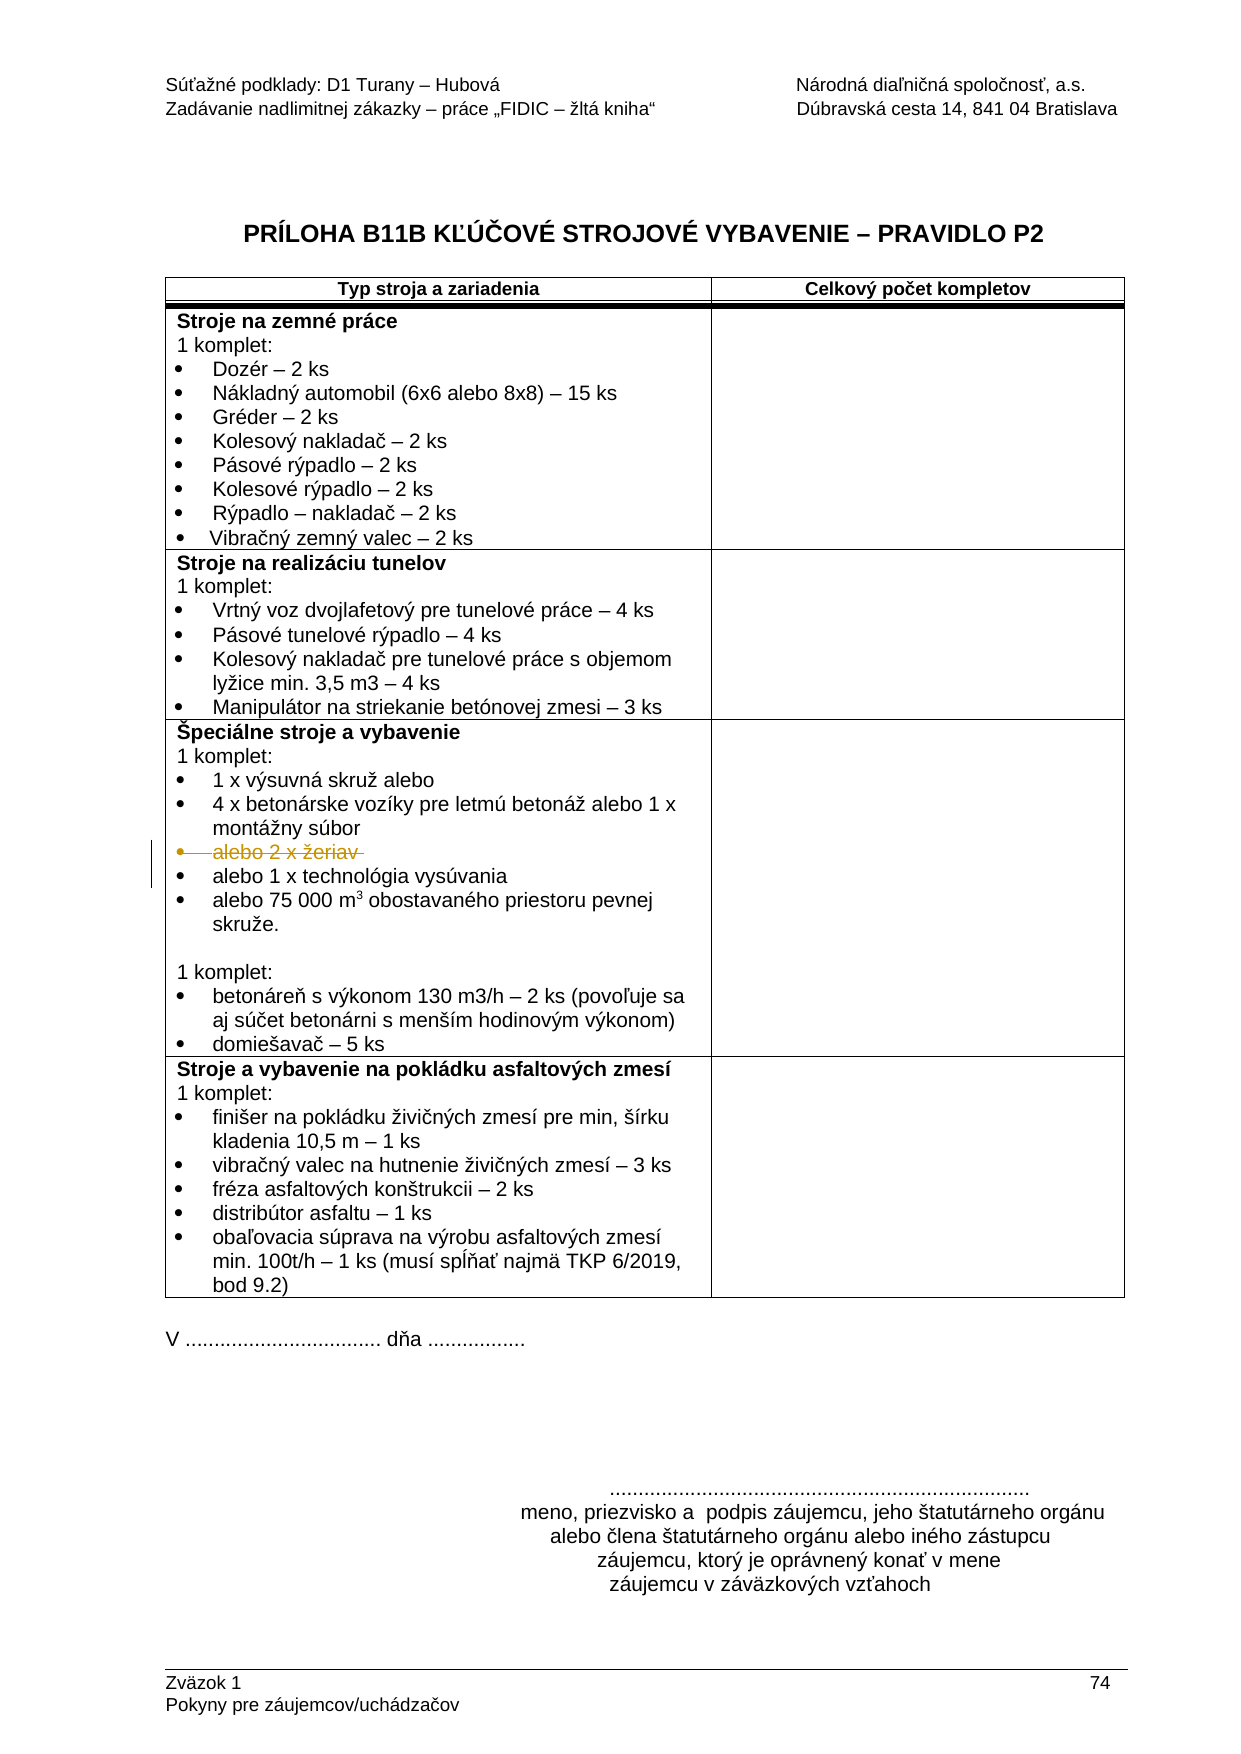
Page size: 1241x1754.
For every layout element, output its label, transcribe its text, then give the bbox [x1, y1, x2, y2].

table_cell [712, 309, 1124, 549]
table_header Celkový počet kompletov [712, 278, 1124, 299]
text PRÍLOHA B11B KĽÚČOVÉ STROJOVÉ VYBAVENIE – PRAVIDLO P2 [165, 219, 1122, 248]
table_header Typ stroja a zariadenia [166, 278, 711, 299]
table_cell Stroje na realizáciu tunelov 1 komplet: Vrtný voz dvojlafetový pre tunelové práce – 4 ks Pásové tunelové rýpadlo – 4 ks Kolesový nakladač pre tunelové práce s objemom lyžice min. 3,5 m3 – 4 ks Manipulátor na striekanie betónovej zmesi – 3 ks [166, 550, 711, 718]
table_cell Stroje a vybavenie na pokládku asfaltových zmesí 1 komplet: finišer na pokládku živičných zmesí pre min, šírku kladenia 10,5 m – 1 ks vibračný valec na hutnenie živičných zmesí – 3 ks fréza asfaltových konštrukcii – 2 ks distribútor asfaltu – 1 ks obaľovacia súprava na výrobu asfaltových zmesí min. 100t/h – 1 ks (musí spĺňať najmä TKP 6/2019, bod 9.2) [166, 1057, 711, 1297]
text ......................................................................... [165, 1449, 1122, 1500]
table_cell Stroje na zemné práce 1 komplet: Dozér – 2 ks Nákladný automobil (6x6 alebo 8x8) – 15 ks Gréder – 2 ks Kolesový nakladač – 2 ks Pásové rýpadlo – 2 ks Kolesové rýpadlo – 2 ks Rýpadlo – nakladač – 2 ks Vibračný zemný valec – 2 ks [166, 309, 711, 549]
table_cell [712, 720, 1124, 1056]
table_cell [712, 550, 1124, 718]
text meno, priezvisko a podpis záujemcu, jeho štatutárneho orgánu alebo člena štatutárneho orgánu alebo iného zástupcu záujemcu, ktorý je oprávnený konať v mene záujemcu v záväzkových vzťahoch [165, 1500, 1122, 1596]
text V .................................. dňa ................. [165, 1327, 1122, 1351]
table_cell [712, 1057, 1124, 1297]
table_cell Špeciálne stroje a vybavenie 1 komplet: 1 x výsuvná skruž alebo 4 x betonárske vozíky pre letmú betonáž alebo 1 x montážny súbor alebo 1 x technológia vysúvania alebo 75 000 m3 obostavaného priestoru pevnej skruže. 1 komplet: betonáreň s výkonom 130 m3/h – 2 ks (povoľuje sa aj súčet betonárni s menším hodinovým výkonom) domiešavač – 5 ks [166, 720, 711, 1056]
